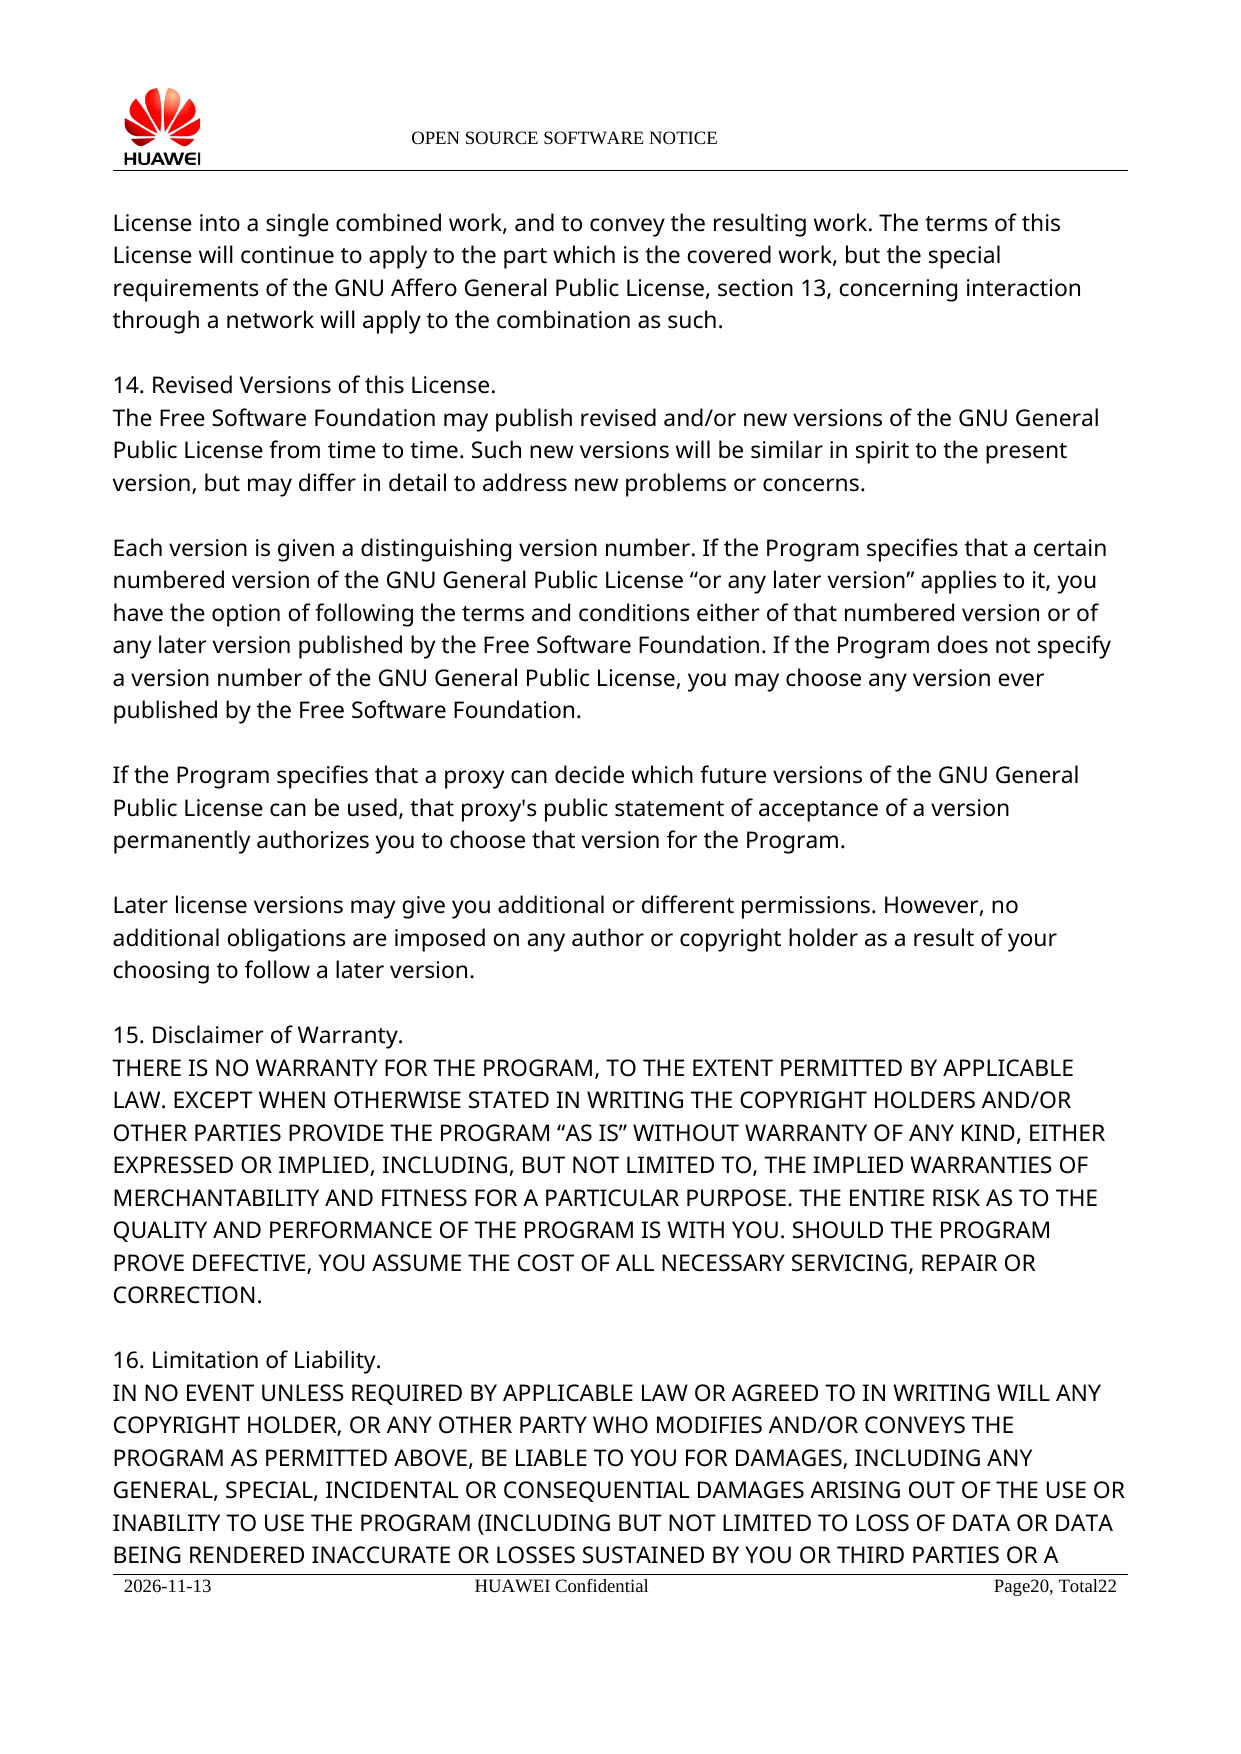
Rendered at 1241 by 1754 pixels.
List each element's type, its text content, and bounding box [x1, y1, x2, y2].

text Each version is given a distinguishing version number. If the Program specifies that a certain numbered version of the GNU General Public License “or any later version” applies to it, you have the option of following the terms and conditions either of that numbered version or of any later version published by the Free Software Foundation. If the Program does not specify a version number of the GNU General Public License, you may choose any version ever published by the Free Software Foundation. [112, 531, 1128, 726]
text The Free Software Foundation may publish revised and/or new versions of the GNU General Public License from time to time. Such new versions will be similar in spirit to the present version, but may differ in detail to address new problems or concerns. [112, 401, 1128, 499]
text Later license versions may give you additional or different permissions. However, no additional obligations are imposed on any author or copyright holder as a result of your choosing to follow a later version. [112, 889, 1128, 986]
text THERE IS NO WARRANTY FOR THE PROGRAM, TO THE EXTENT PERMITTED BY APPLICABLE LAW. EXCEPT WHEN OTHERWISE STATED IN WRITING THE COPYRIGHT HOLDERS AND/OR OTHER PARTIES PROVIDE THE PROGRAM “AS IS” WITHOUT WARRANTY OF ANY KIND, EITHER EXPRESSED OR IMPLIED, INCLUDING, BUT NOT LIMITED TO, THE IMPLIED WARRANTIES OF MERCHANTABILITY AND FITNESS FOR A PARTICULAR PURPOSE. THE ENTIRE RISK AS TO THE QUALITY AND PERFORMANCE OF THE PROGRAM IS WITH YOU. SHOULD THE PROGRAM PROVE DEFECTIVE, YOU ASSUME THE COST OF ALL NECESSARY SERVICING, REPAIR OR CORRECTION. [112, 1051, 1128, 1311]
text 16. Limitation of Liability. [112, 1344, 1128, 1376]
text 15. Disclaimer of Warranty. [112, 1019, 1128, 1051]
picture [124, 88, 201, 165]
text 14. Revised Versions of this License. [112, 369, 1128, 401]
text If the Program specifies that a proxy can decide which future versions of the GNU General Public License can be used, that proxy's public statement of acceptance of a version permanently authorizes you to choose that version for the Program. [112, 759, 1128, 856]
